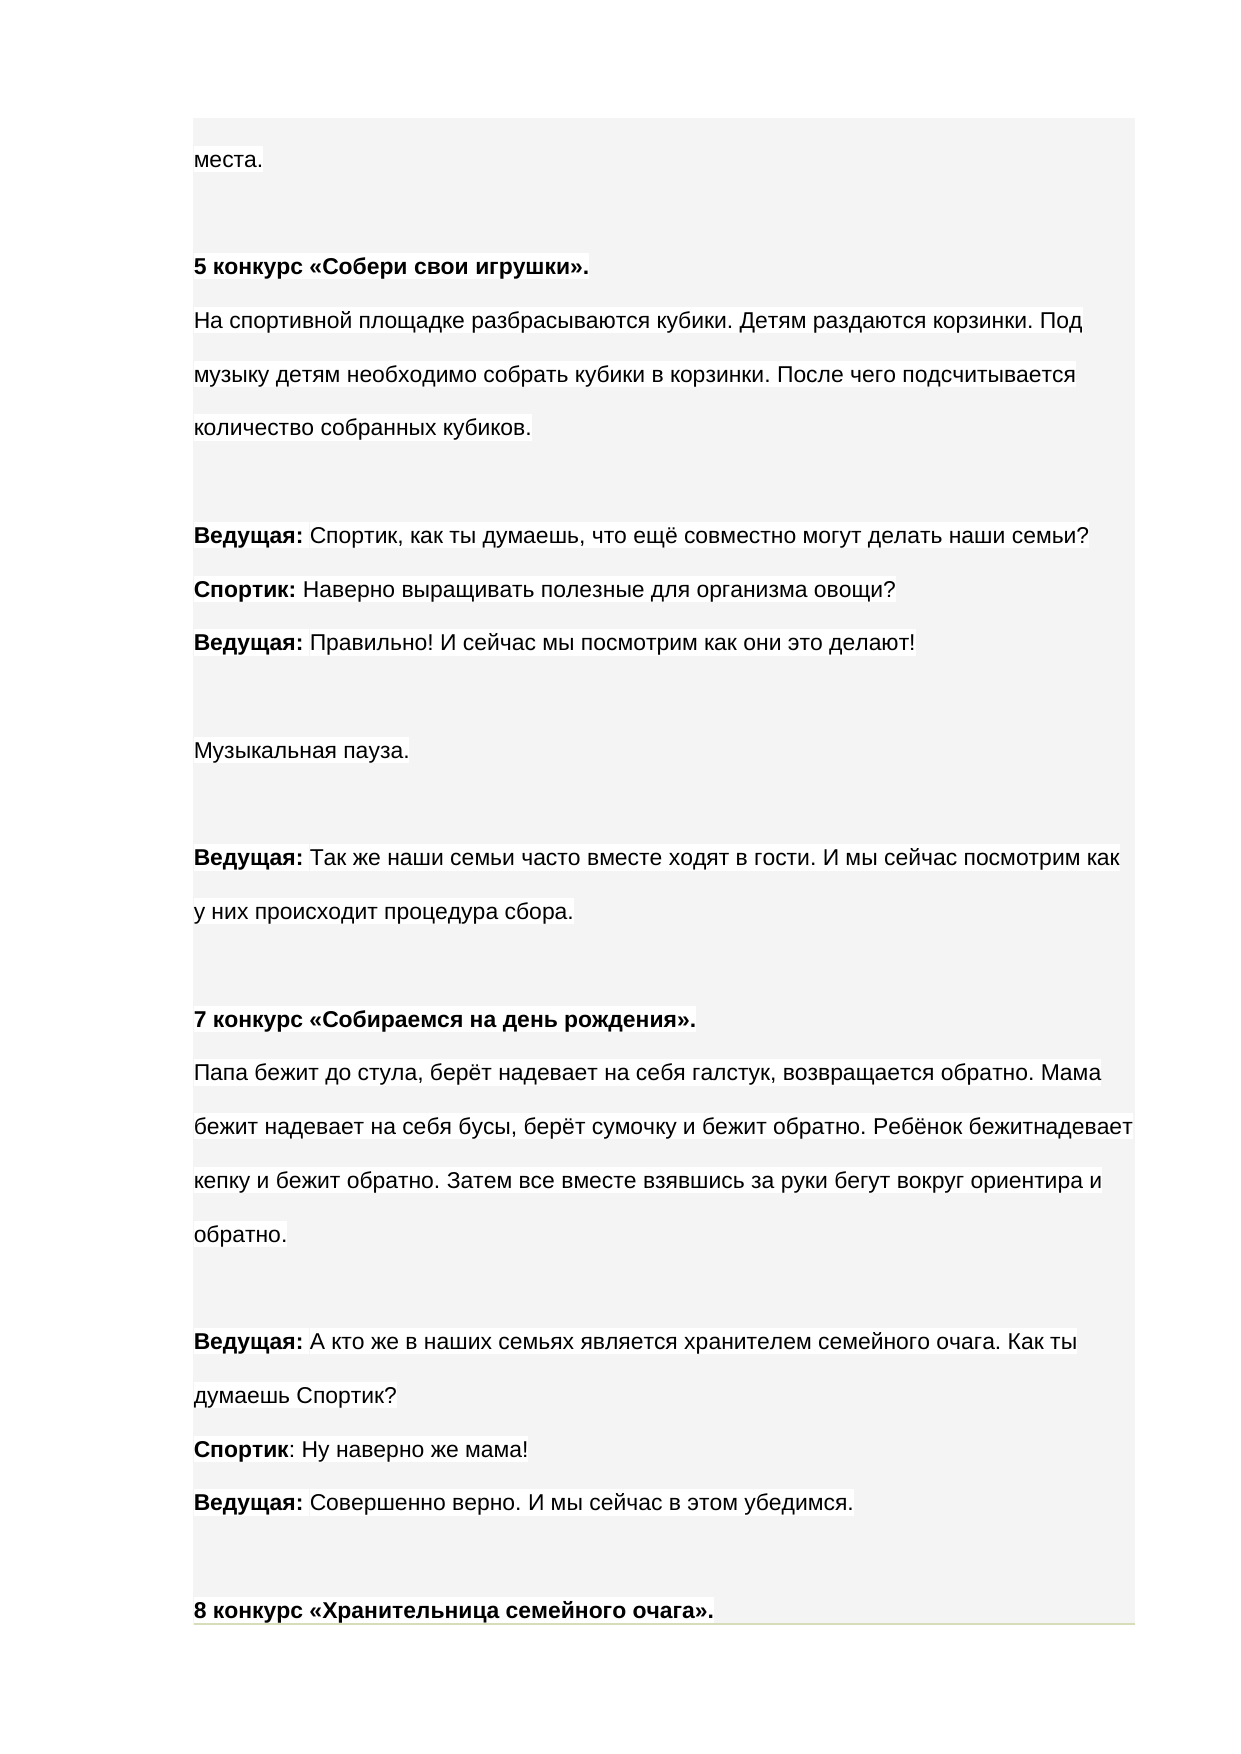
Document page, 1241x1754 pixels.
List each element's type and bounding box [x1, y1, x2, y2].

text [193, 118, 1135, 1625]
